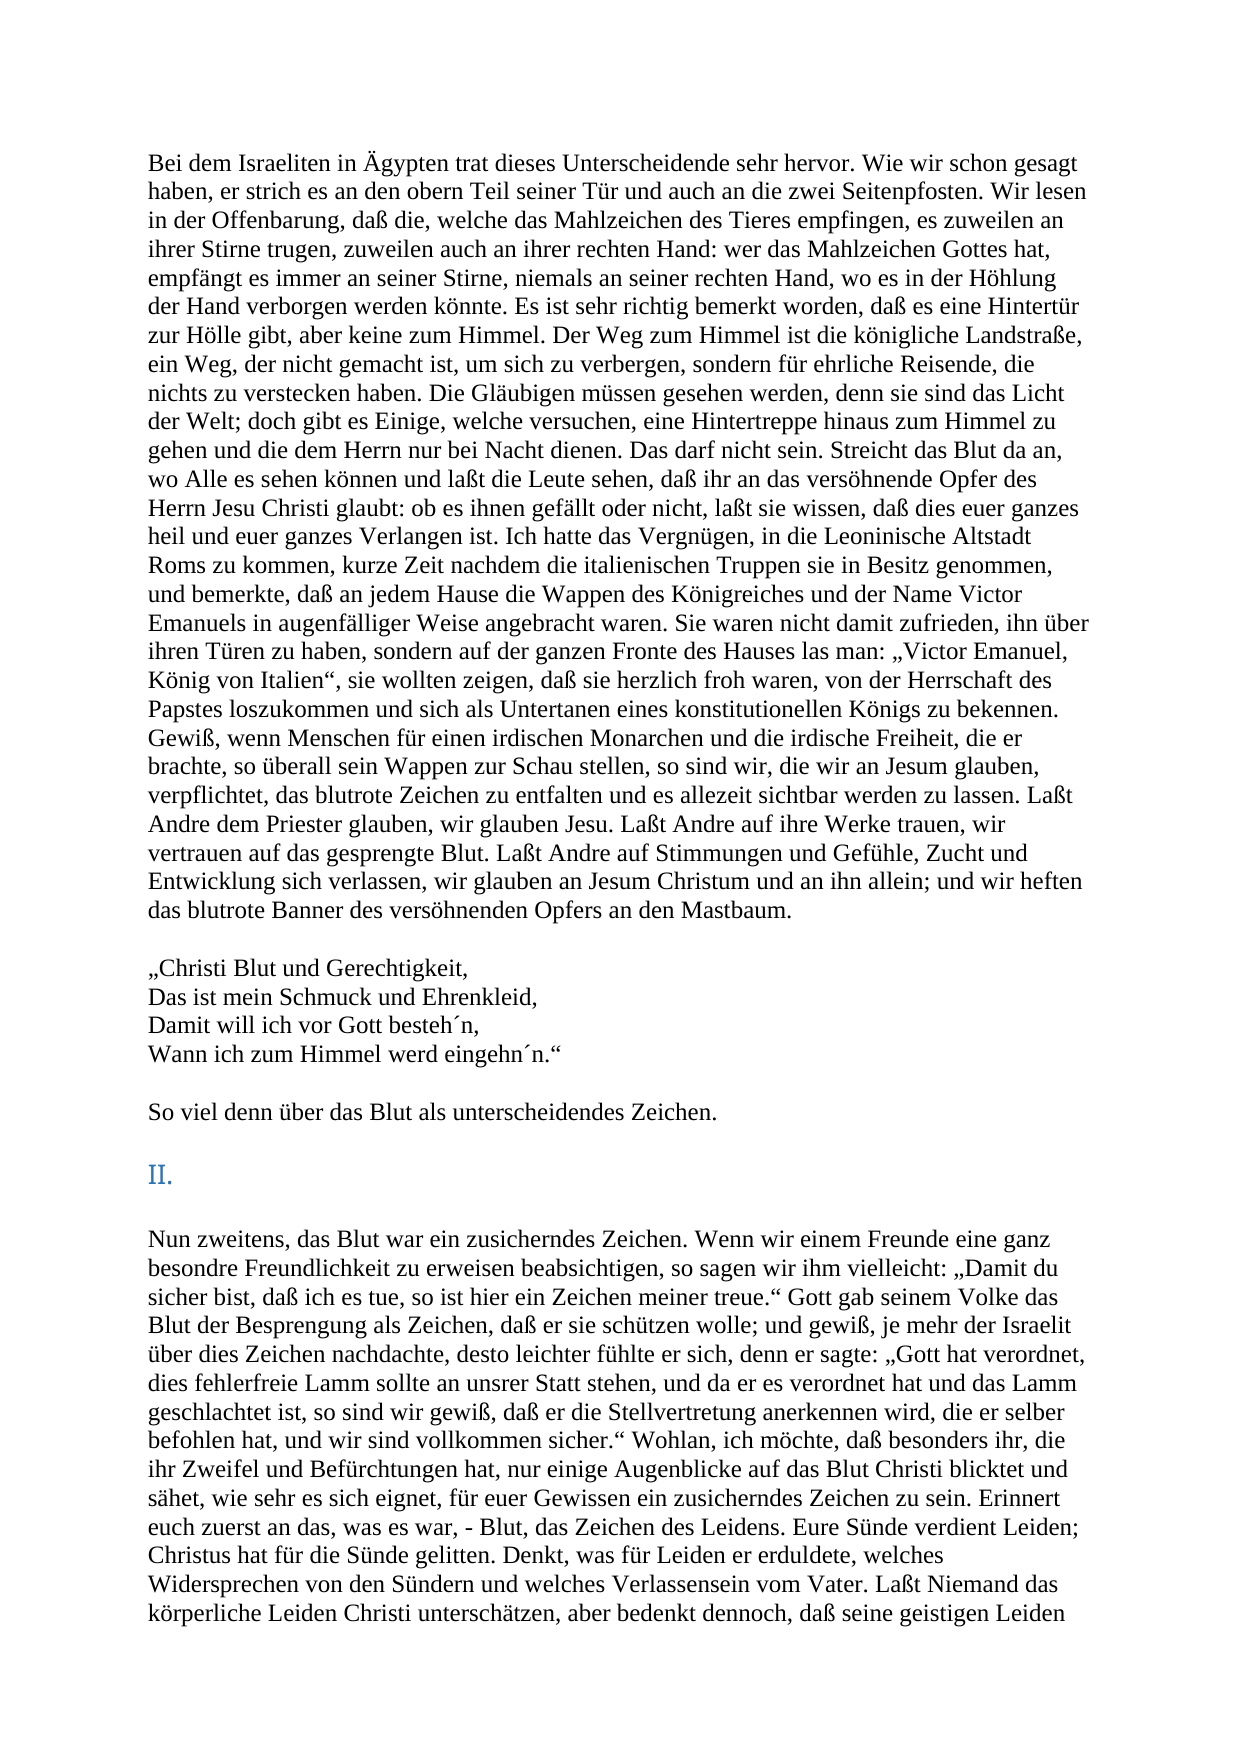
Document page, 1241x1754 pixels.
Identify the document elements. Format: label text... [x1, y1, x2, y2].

text Bei dem Israeliten in Ägypten trat dieses Unterscheidende sehr hervor. Wie wir schon gesagt haben, er strich es an den obern Teil seiner Tür und auch an die zwei Seitenpfosten. Wir lesen in der Offenbarung, daß die, welche das Mahlzeichen des Tieres empfingen, es zuweilen an ihrer Stirne trugen, zuweilen auch an ihrer rechten Hand: wer das Mahlzeichen Gottes hat, empfängt es immer an seiner Stirne, niemals an seiner rechten Hand, wo es in der Höhlung der Hand verborgen werden könnte. Es ist sehr richtig bemerkt worden, daß es eine Hintertür zur Hölle gibt, aber keine zum Himmel. Der Weg zum Himmel ist die königliche Landstraße, ein Weg, der nicht gemacht ist, um sich zu verbergen, sondern für ehrliche Reisende, die nichts zu verstecken haben. Die Gläubigen müssen gesehen werden, denn sie sind das Licht der Welt; doch gibt es Einige, welche versuchen, eine Hintertreppe hinaus zum Himmel zu gehen und die dem Herrn nur bei Nacht dienen. Das darf nicht sein. Streicht das Blut da an, wo Alle es sehen können und laßt die Leute sehen, daß ihr an das versöhnende Opfer des Herrn Jesu Christi glaubt: ob es ihnen gefällt oder nicht, laßt sie wissen, daß dies euer ganzes heil und euer ganzes Verlangen ist. Ich hatte das Vergnügen, in die Leoninische Altstadt Roms zu kommen, kurze Zeit nachdem die italienischen Truppen sie in Besitz genommen, und bemerkte, daß an jedem Hause die Wappen des Königreiches und der Name Victor Emanuels in augenfälliger Weise angebracht waren. Sie waren nicht damit zufrieden, ihn über ihren Türen zu haben, sondern auf der ganzen Fronte des Hauses las man: „Victor Emanuel, König von Italien“, sie wollten zeigen, daß sie herzlich froh waren, von der Herrschaft des Papstes loszukommen und sich als Untertanen eines konstitutionellen Königs zu bekennen. Gewiß, wenn Menschen für einen irdischen Monarchen und die irdische Freiheit, die er brachte, so überall sein Wappen zur Schau stellen, so sind wir, die wir an Jesum glauben, verpflichtet, das blutrote Zeichen zu entfalten und es allezeit sichtbar werden zu lassen. Laßt Andre dem Priester glauben, wir glauben Jesu. Laßt Andre auf ihre Werke trauen, wir vertrauen auf das gesprengte Blut. Laßt Andre auf Stimmungen und Gefühle, Zucht und Entwicklung sich verlassen, wir glauben an Jesum Christum und an ihn allein; und wir heften das blutrote Banner des versöhnenden Opfers an den Mastbaum. [148, 148, 1093, 924]
text So viel denn über das Blut als unterscheidendes Zeichen. [148, 1097, 1093, 1126]
text „Christi Blut und Gerechtigkeit, Das ist mein Schmuck und Ehrenkleid, Damit will ich vor Gott besteh´n, Wann ich zum Himmel werd eingehn´n.“ [148, 953, 1093, 1068]
subtitle II. [148, 1155, 1093, 1192]
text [148, 1224, 1093, 1627]
